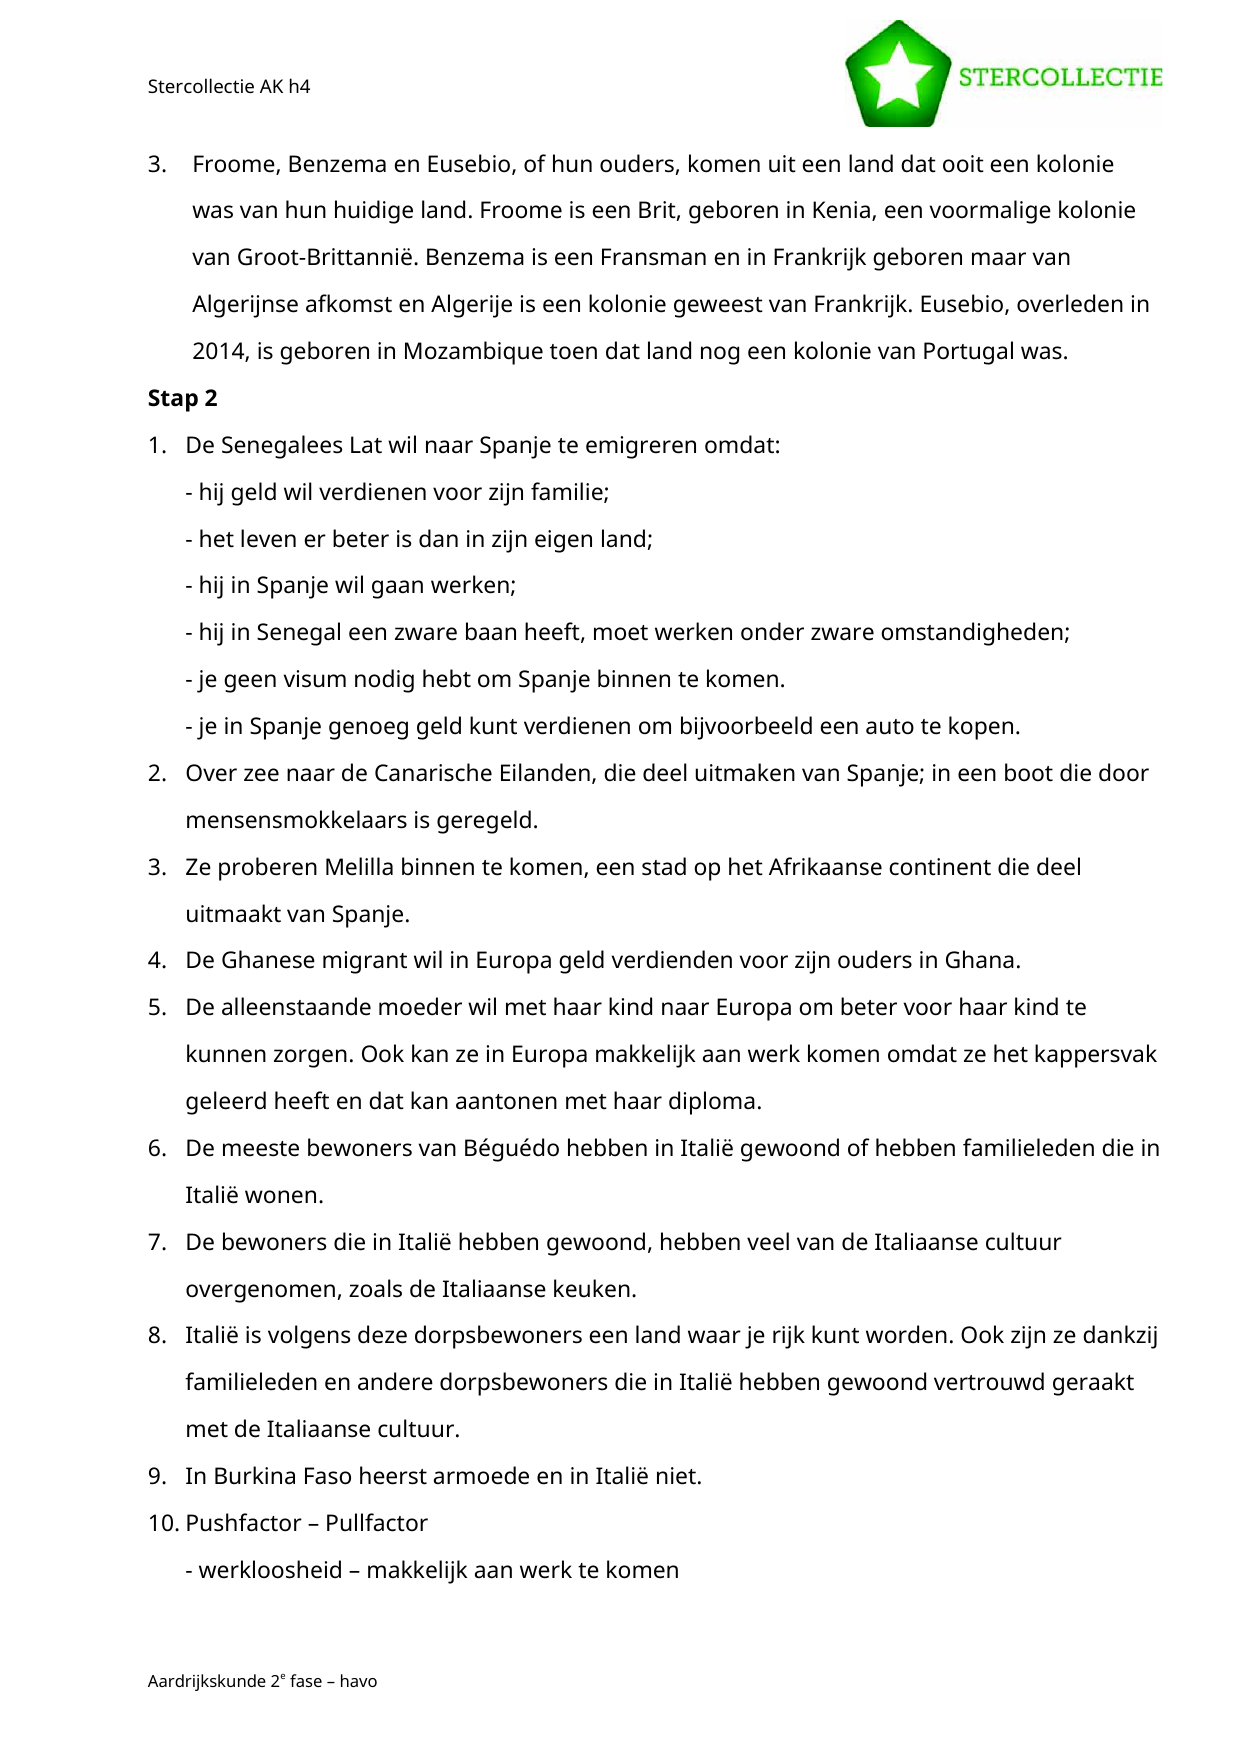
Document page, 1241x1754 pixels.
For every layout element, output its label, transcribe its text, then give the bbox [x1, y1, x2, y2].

text - werkloosheid – makkelijk aan werk te komen [185, 1554, 1162, 1585]
picture [845, 20, 1163, 127]
list De bewoners die in Italië hebben gewoond, hebben veel van de Italiaanse cultuur overgenomen, zoals de Italiaanse keuken. [148, 1226, 1162, 1304]
text - hij geld wil verdienen voor zijn familie; [185, 476, 1162, 507]
list Pushfactor – Pullfactor [148, 1507, 1162, 1538]
text - hij in Senegal een zware baan heeft, moet werken onder zware omstandigheden; [185, 616, 1162, 648]
list De alleenstaande moeder wil met haar kind naar Europa om beter voor haar kind te kunnen zorgen. Ook kan ze in Europa makkelijk aan werk komen omdat ze het kappersvak geleerd heeft en dat kan aantonen met haar diploma. [148, 991, 1162, 1116]
text Stap 2 [148, 382, 1162, 413]
list De meeste bewoners van Béguédo hebben in Italië gewoond of hebben familieleden die in Italië wonen. [148, 1132, 1162, 1210]
list Over zee naar de Canarische Eilanden, die deel uitmaken van Spanje; in een boot die door mensensmokkelaars is geregeld. [148, 757, 1162, 835]
list Froome, Benzema en Eusebio, of hun ouders, komen uit een land dat ooit een kolonie was van hun huidige land. Froome is een Brit, geboren in Kenia, een voormalige kolonie van Groot-Brittannië. Benzema is een Fransman en in Frankrijk geboren maar van Algerijnse afkomst en Algerije is een kolonie geweest van Frankrijk. Eusebio, overleden in 2014, is geboren in Mozambique toen dat land nog een kolonie van Portugal was. [148, 148, 1162, 366]
list De Senegalees Lat wil naar Spanje te emigreren omdat: [148, 429, 1162, 460]
list De Ghanese migrant wil in Europa geld verdienden voor zijn ouders in Ghana. [148, 944, 1162, 976]
text - hij in Spanje wil gaan werken; [185, 569, 1162, 601]
list Italië is volgens deze dorpsbewoners een land waar je rijk kunt worden. Ook zijn ze dankzij familieleden en andere dorpsbewoners die in Italië hebben gewoond vertrouwd geraakt met de Italiaanse cultuur. [148, 1319, 1162, 1444]
text - je geen visum nodig hebt om Spanje binnen te komen. [185, 663, 1162, 694]
list Ze proberen Melilla binnen te komen, een stad op het Afrikaanse continent die deel uitmaakt van Spanje. [148, 851, 1162, 929]
text - het leven er beter is dan in zijn eigen land; [185, 523, 1162, 554]
list In Burkina Faso heerst armoede en in Italië niet. [148, 1460, 1162, 1491]
text - je in Spanje genoeg geld kunt verdienen om bijvoorbeeld een auto te kopen. [185, 710, 1162, 741]
